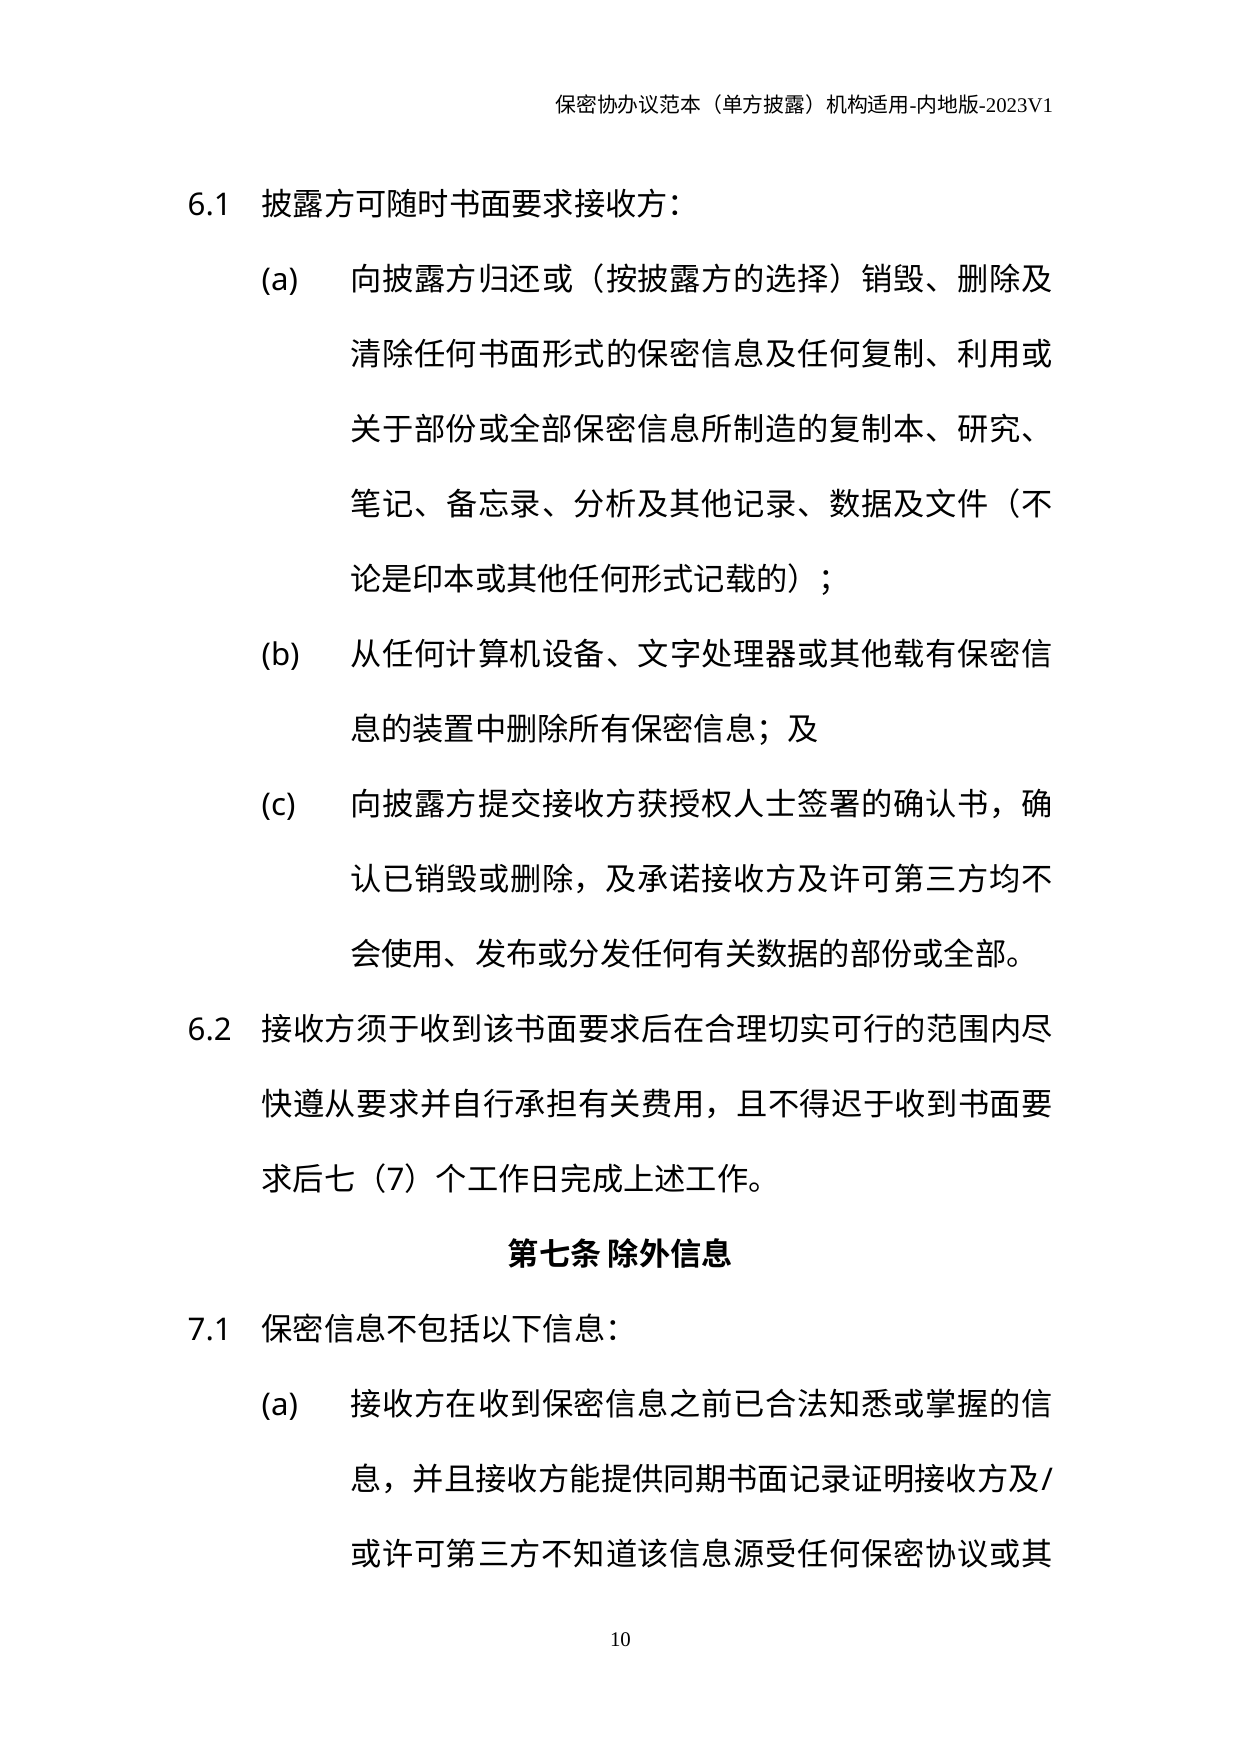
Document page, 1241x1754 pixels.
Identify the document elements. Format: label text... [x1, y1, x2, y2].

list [261, 1364, 1053, 1589]
list 披露方可随时书面要求接收方： [187, 164, 1053, 239]
list 保密信息不包括以下信息： [187, 1289, 1053, 1364]
text 第七条 除外信息 [187, 1214, 1053, 1289]
list 从任何计算机设备、文字处理器或其他载有保密信息的装置中删除所有保密信息；及 [261, 614, 1053, 764]
list 接收方须于收到该书面要求后在合理切实可行的范围内尽快遵从要求并自行承担有关费用，且不得迟于收到书面要求后七（7）个工作日完成上述工作。 [187, 989, 1053, 1214]
list 向披露方归还或（按披露方的选择）销毁、删除及清除任何书面形式的保密信息及任何复制、利用或关于部份或全部保密信息所制造的复制本、研究、笔记、备忘录、分析及其他记录、数据及文件（不论是印本或其他任何形式记载的）； [261, 239, 1053, 614]
list 向披露方提交接收方获授权人士签署的确认书，确认已销毁或删除，及承诺接收方及许可第三方均不会使用、发布或分发任何有关数据的部份或全部。 [261, 764, 1053, 989]
